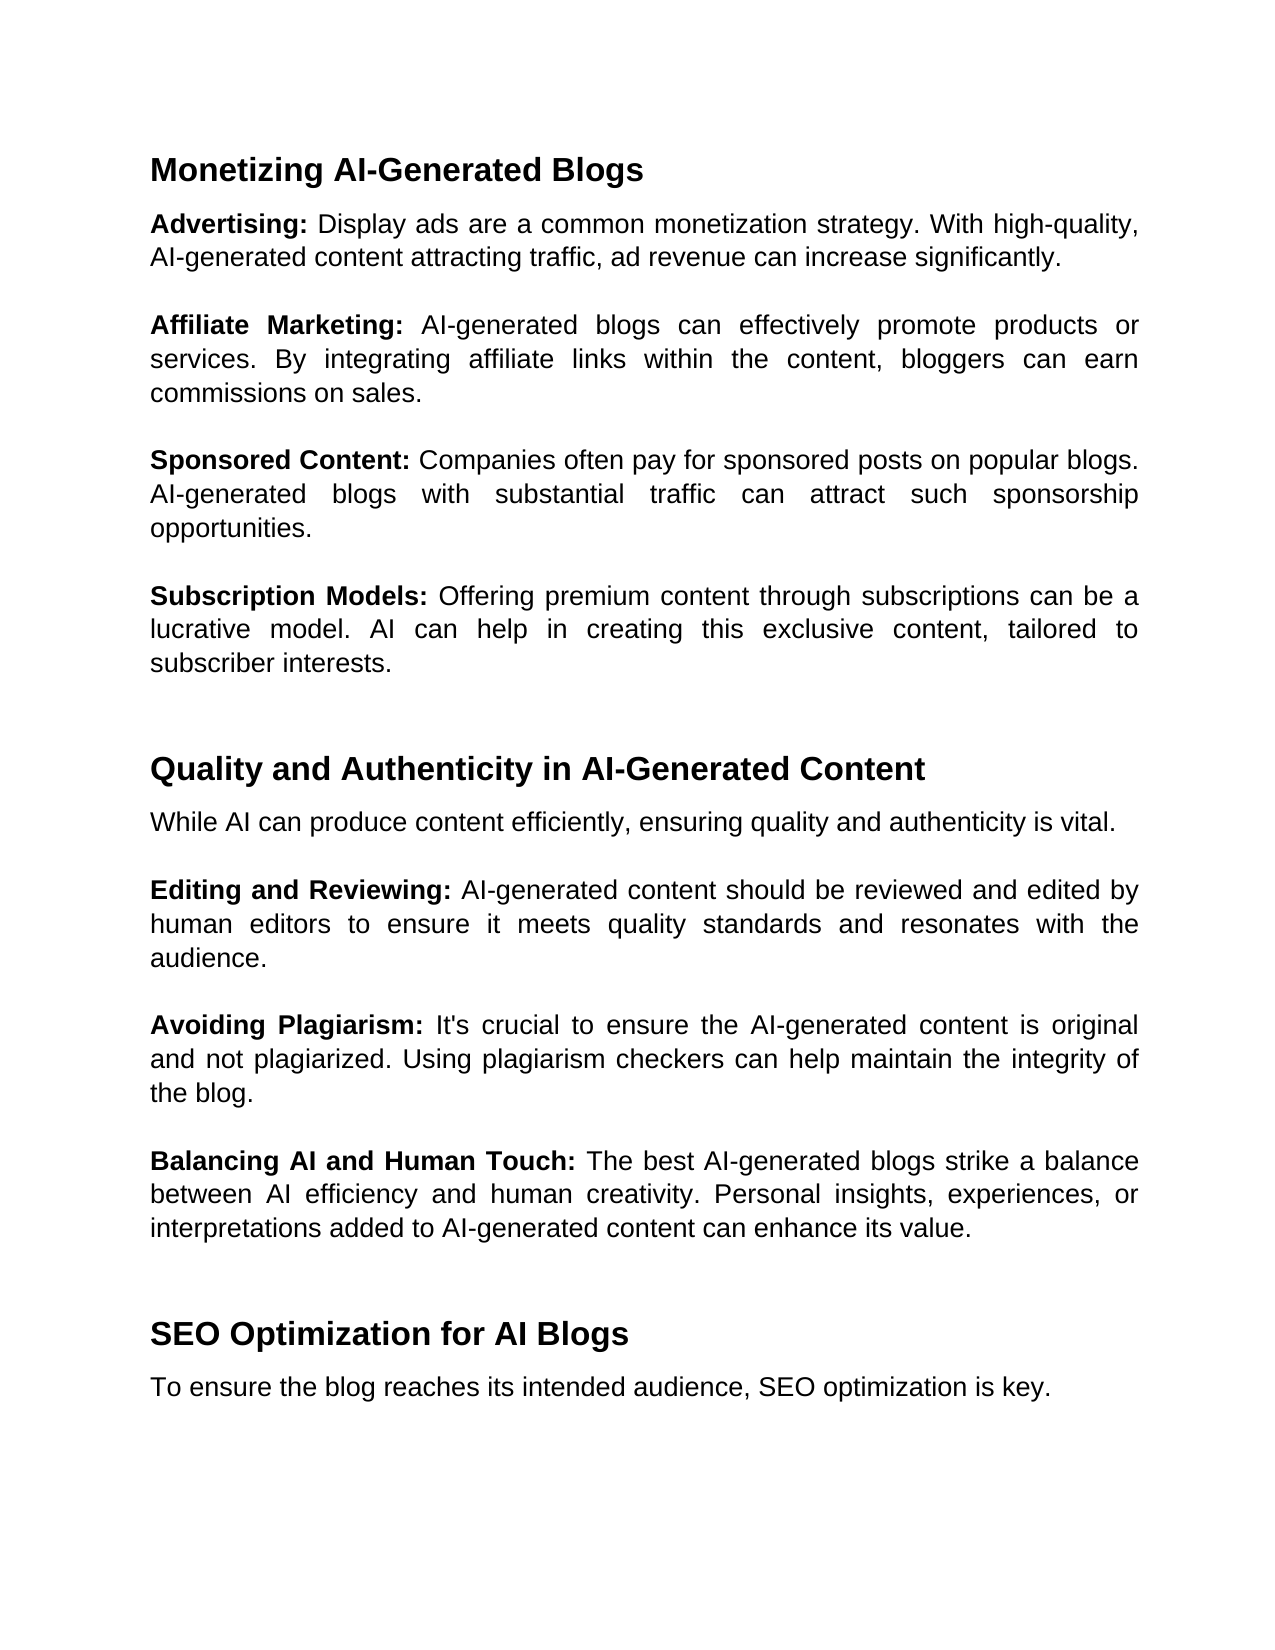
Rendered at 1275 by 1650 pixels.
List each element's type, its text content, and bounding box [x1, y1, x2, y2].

text Affiliate Marketing: AI-generated blogs can effectively promote products or services. By integrating affiliate links within the content, bloggers can earn commissions on sales. [150, 309, 1140, 408]
subtitle Monetizing AI-Generated Blogs [150, 150, 1140, 188]
text Advertising: Display ads are a common monetization strategy. With high-quality, AI-generated content attracting traffic, ad revenue can increase significantly. [150, 208, 1140, 273]
text Editing and Reviewing: AI-generated content should be reviewed and edited by human editors to ensure it meets quality standards and resonates with the audience. [150, 874, 1140, 973]
text While AI can produce content efficiently, ensuring quality and authenticity is vital. [150, 806, 1140, 838]
text Balancing AI and Human Touch: The best AI-generated blogs strike a balance between AI efficiency and human creativity. Personal insights, experiences, or interpretations added to AI-generated content can enhance its value. [150, 1144, 1140, 1243]
text Sponsored Content: Companies often pay for sponsored posts on popular blogs. AI-generated blogs with substantial traffic can attract such sponsorship opportunities. [150, 444, 1140, 543]
subtitle Quality and Authenticity in AI-Generated Content [150, 749, 1140, 787]
text Avoiding Plagiarism: It's crucial to ensure the AI-generated content is original and not plagiarized. Using plagiarism checkers can help maintain the integrity of the blog. [150, 1009, 1140, 1108]
text To ensure the blog reaches its intended audience, SEO optimization is key. [150, 1371, 1140, 1402]
text Subscription Models: Offering premium content through subscriptions can be a lucrative model. AI can help in creating this exclusive content, tailored to subscriber interests. [150, 579, 1140, 678]
subtitle SEO Optimization for AI Blogs [150, 1313, 1140, 1352]
